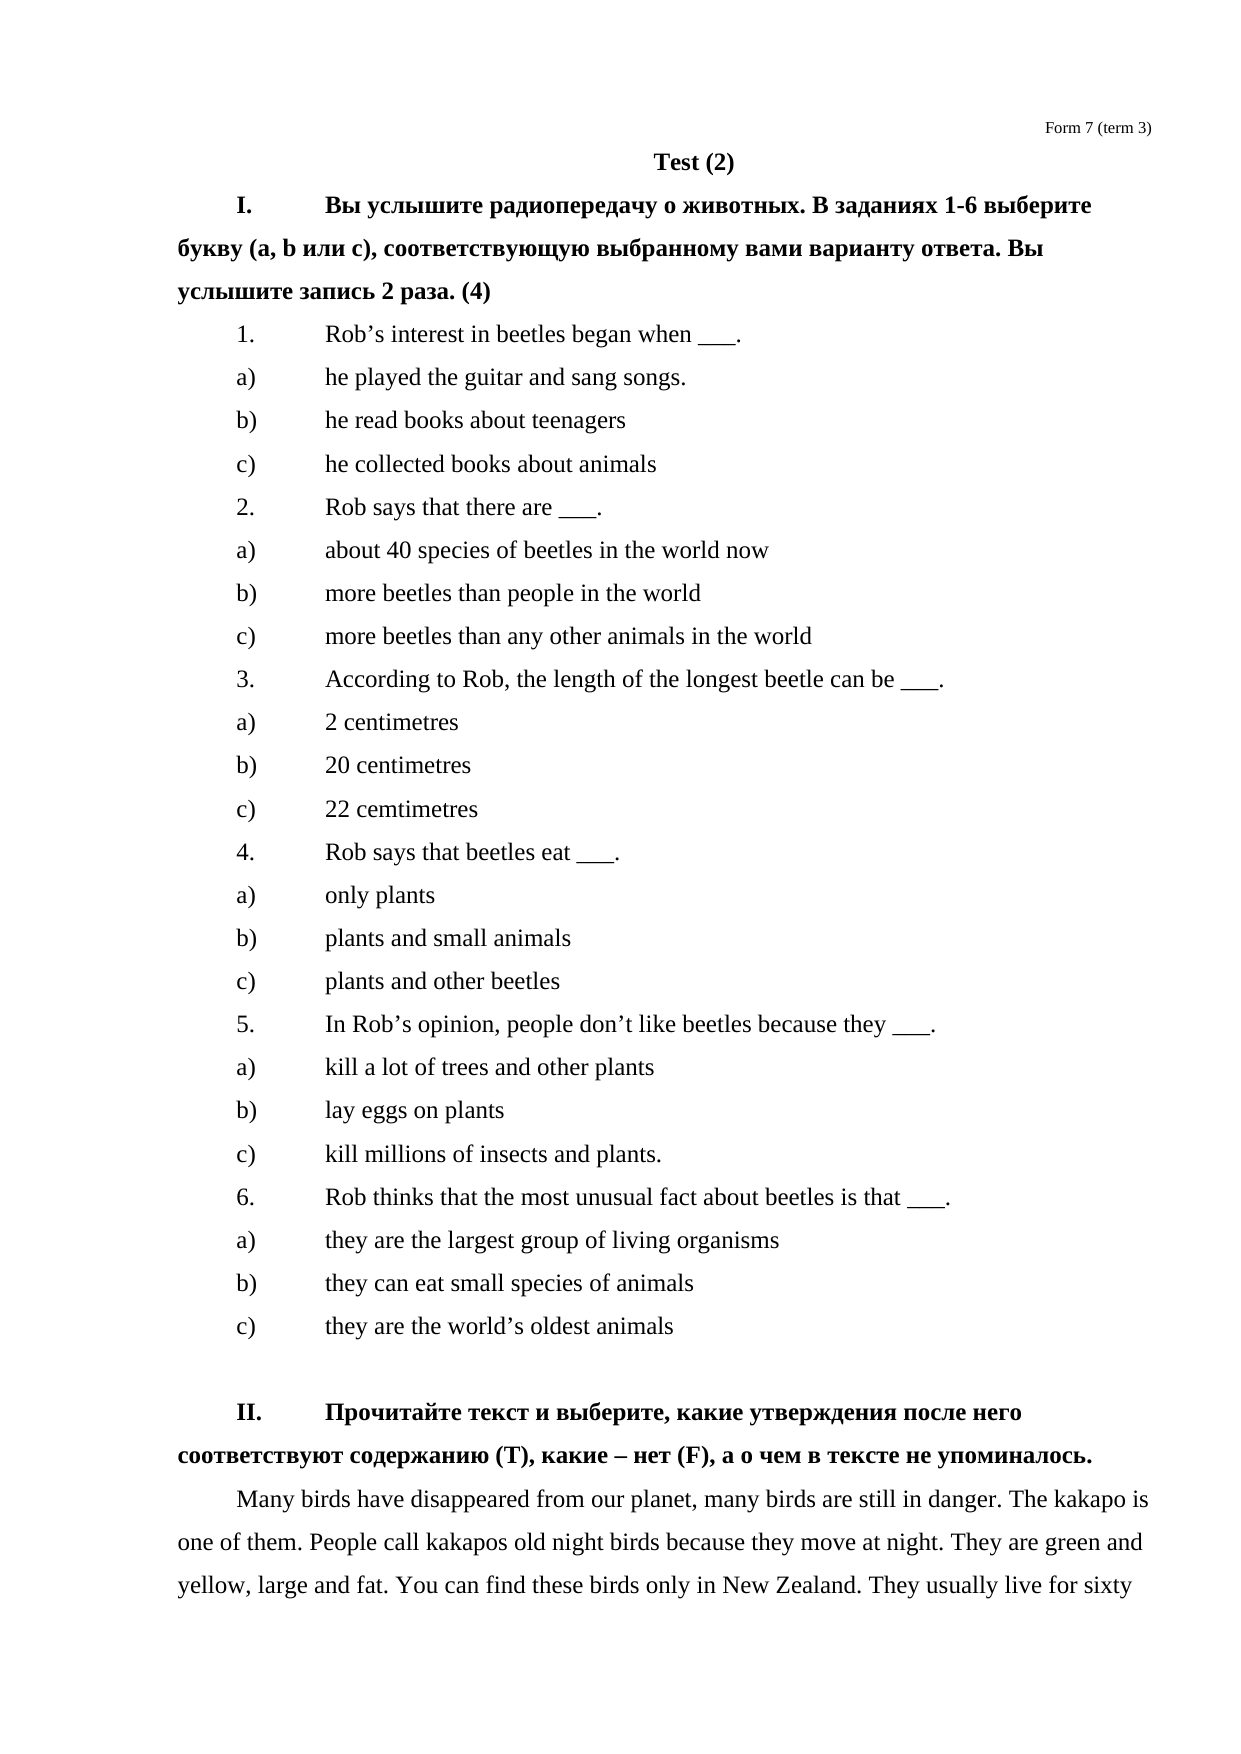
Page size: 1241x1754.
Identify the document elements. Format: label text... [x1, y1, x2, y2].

list they are the largest group of living organisms [177, 1225, 1152, 1254]
list According to Rob, the length of the longest beetle can be ___. [177, 664, 1152, 693]
list 20 centimetres [177, 751, 1152, 779]
list lay eggs on plants [177, 1096, 1152, 1124]
list he read books about teenagers [177, 406, 1152, 434]
list he played the guitar and sang songs. [177, 362, 1152, 391]
list 2 centimetres [177, 707, 1152, 736]
list plants and small animals [177, 923, 1152, 952]
list kill millions of insects and plants. [177, 1139, 1152, 1167]
list more beetles than any other animals in the world [177, 621, 1152, 650]
list kill a lot of trees and other plants [177, 1052, 1152, 1081]
list about 40 species of beetles in the world now [177, 535, 1152, 564]
text Form 7 (term 3) [177, 118, 1152, 137]
list more beetles than people in the world [177, 578, 1152, 607]
list 22 cemtimetres [177, 794, 1152, 822]
list In Rob’s opinion, people don’t like beetles because they ___. [177, 1009, 1152, 1038]
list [177, 1484, 1152, 1599]
list he collected books about animals [177, 449, 1152, 477]
list they are the world’s oldest animals [177, 1311, 1152, 1340]
list Rob says that beetles eat ___. [177, 837, 1152, 866]
list Вы услышите радиопередачу о животных. В заданиях 1-6 выберите букву (a, b или c), соответствующую выбранному вами варианту ответа. Вы услышите запись 2 раза. (4) [177, 190, 1152, 305]
list Rob’s interest in beetles began when ___. [177, 319, 1152, 348]
list plants and other beetles [177, 966, 1152, 995]
list Rob thinks that the most unusual fact about beetles is that ___. [177, 1182, 1152, 1211]
list they can eat small species of animals [177, 1268, 1152, 1297]
text Test (2) [177, 147, 1152, 176]
list Прочитайте текст и выберите, какие утверждения после него соответствуют содержанию (T), какие – нет (F), а о чем в тексте не упоминалось. [177, 1397, 1152, 1469]
list only plants [177, 880, 1152, 909]
list Rob says that there are ___. [177, 492, 1152, 521]
